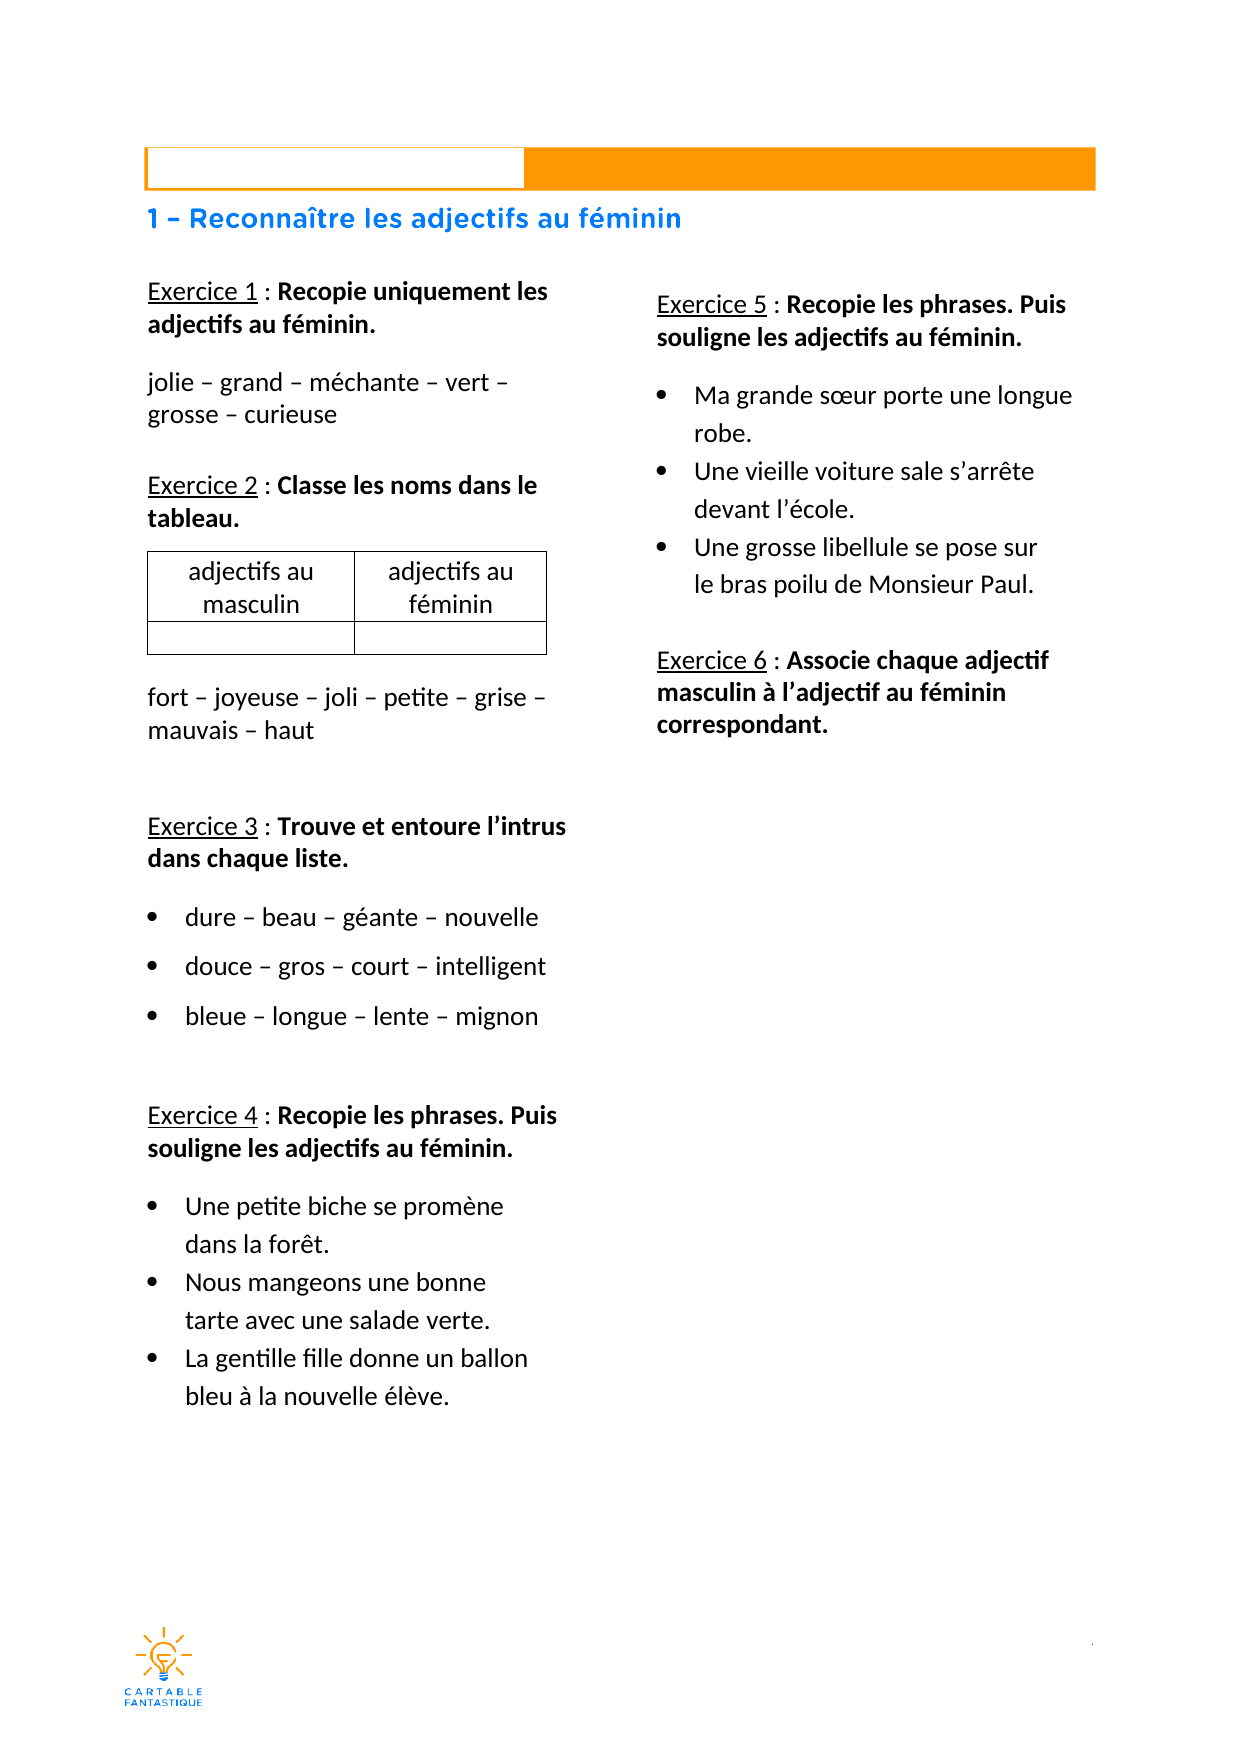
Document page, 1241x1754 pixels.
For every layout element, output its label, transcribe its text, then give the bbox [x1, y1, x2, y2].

list Une grosse libellule se pose sur le bras poilu de Monsieur Paul. [657, 530, 1064, 601]
subtitle Exercice 5 : Recopie les phrases. Puis souligne les adjectifs au féminin. [657, 287, 1068, 353]
table_cell [148, 622, 354, 654]
text fort – joyeuse – joli – petite – grise – mauvais – haut [147, 680, 549, 746]
list Une vieille voiture sale s’arrête devant l’école. [657, 454, 1035, 525]
text jolie – grand – méchante – vert – grosse – curieuse [147, 365, 511, 430]
text Exercice 2 : Classe les noms dans le tableau. [147, 468, 586, 534]
table_header adjectifs au féminin [355, 552, 546, 621]
subtitle Exercice 6 : Associe chaque adjectif masculin à l’adjectif au féminin correspondant. [657, 644, 1051, 741]
list Ma grande sœur porte une longue robe. [657, 378, 1073, 449]
list Une petite biche se promène dans la forêt. [147, 1189, 562, 1260]
list bleue – longue – lente – mignon [147, 999, 586, 1032]
table_header adjectifs au masculin [148, 552, 354, 621]
picture [124, 1627, 202, 1706]
list douce – gros – court – intelligent [147, 949, 586, 982]
text Exercice 3 : Trouve et entoure l’intrus dans chaque liste. [147, 809, 586, 875]
list Nous mangeons une bonne tarte avec une salade verte. [147, 1265, 546, 1336]
text Exercice 1 : Recopie uniquement les adjectifs au féminin. [147, 274, 586, 340]
table_cell [355, 622, 546, 654]
picture [147, 201, 696, 235]
list dure – beau – géante – nouvelle [147, 900, 586, 933]
picture [147, 147, 525, 188]
list La gentille fille donne un ballon bleu à la nouvelle élève. [147, 1341, 582, 1412]
subtitle Exercice 4 : Recopie les phrases. Puis souligne les adjectifs au féminin. [147, 1098, 586, 1164]
